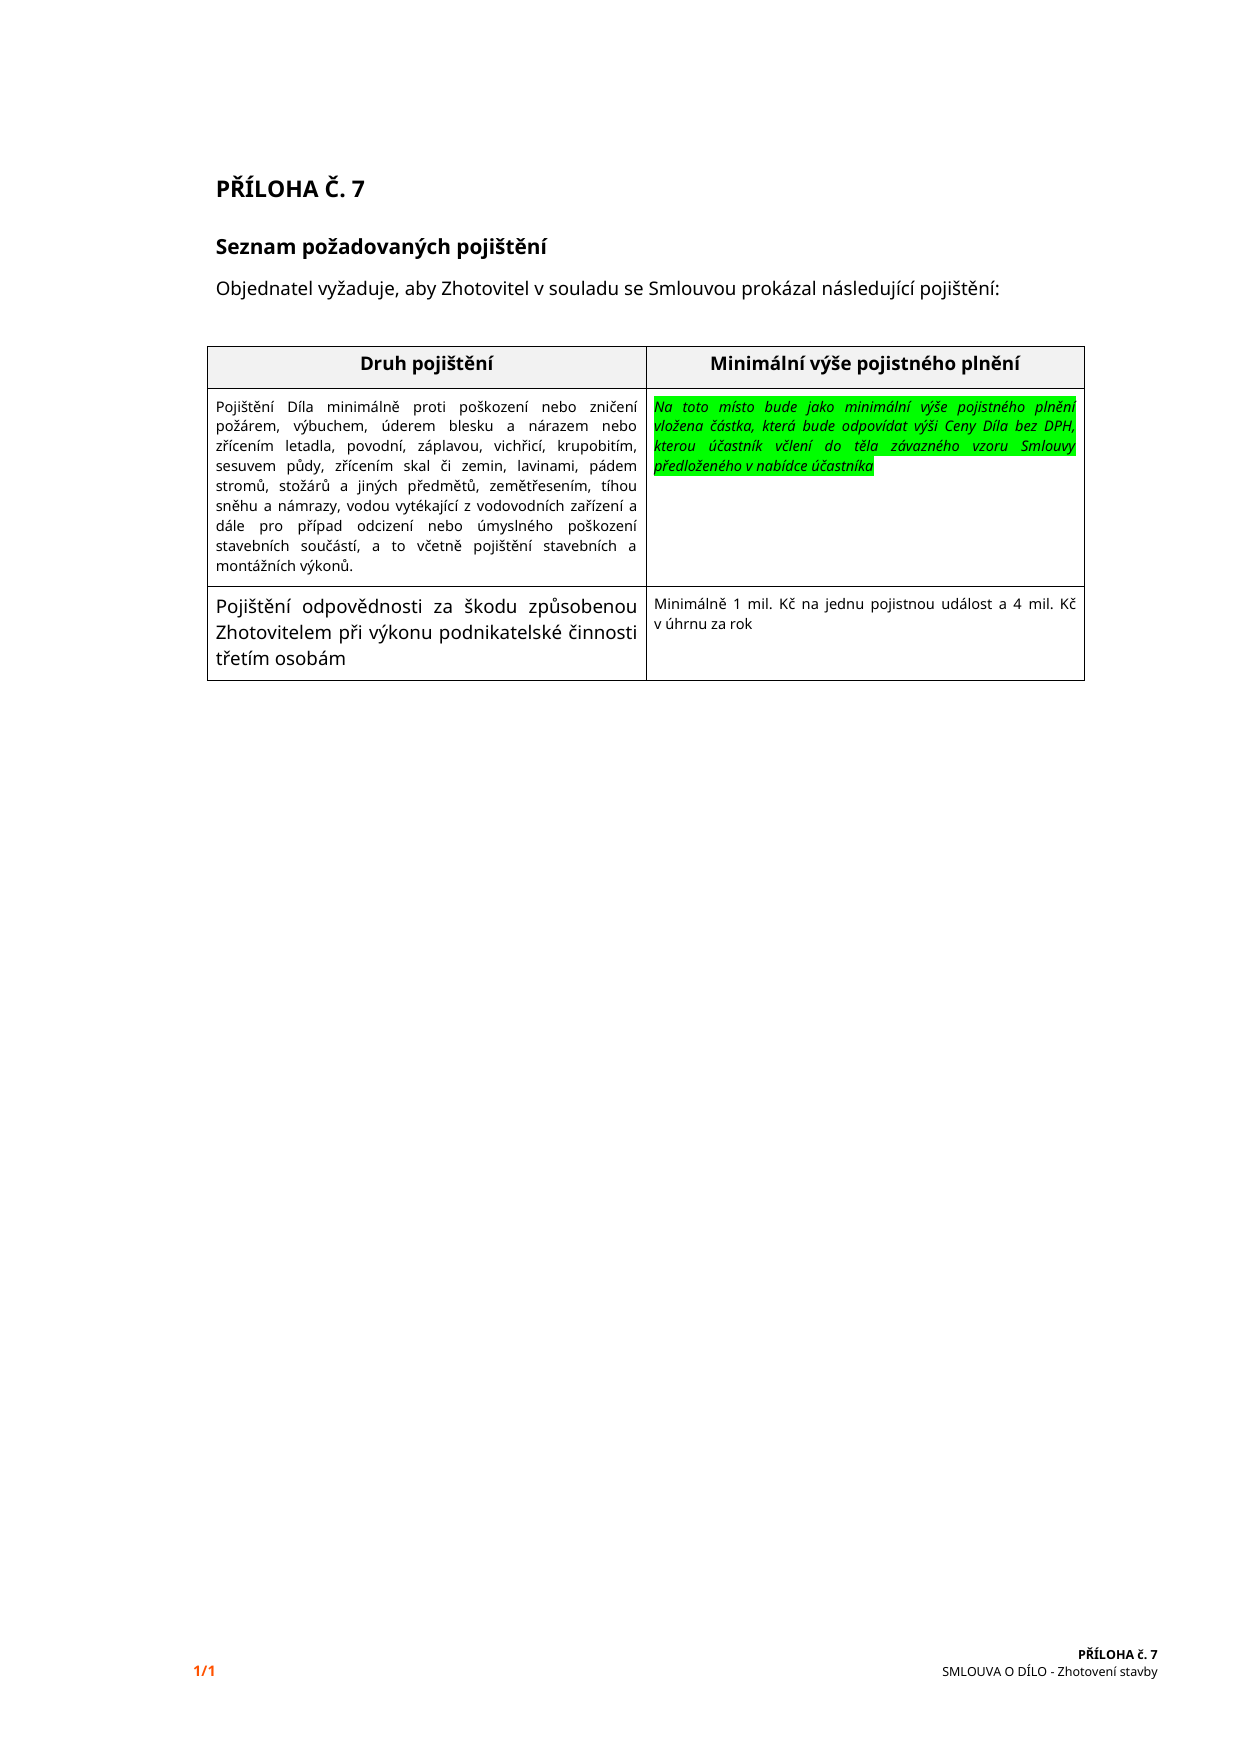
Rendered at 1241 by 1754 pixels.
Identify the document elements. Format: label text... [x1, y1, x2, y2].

table_cell Minimálně 1 mil. Kč na jednu pojistnou událost a 4 mil. Kč v úhrnu za rok [647, 587, 1084, 680]
table_cell Na toto místo bude jako minimální výše pojistného plnění vložena částka, která bude odpovídat výši Ceny Díla bez DPH, kterou účastník včlení do těla závazného vzoru Smlouvy předloženého v nabídce účastníka [647, 389, 1084, 586]
text Objednatel vyžaduje, aby Zhotovitel v souladu se Smlouvou prokázal následující pojištění: [216, 276, 1093, 301]
text Seznam požadovaných pojištění [216, 232, 1093, 260]
text Příloha č. 7 [216, 172, 1093, 204]
table_header Druh pojištění [208, 347, 646, 388]
table_cell Pojištění odpovědnosti za škodu způsobenou Zhotovitelem při výkonu podnikatelské činnosti třetím osobám [208, 587, 646, 680]
table_header Minimální výše pojistného plnění [647, 347, 1084, 388]
table_cell Pojištění Díla minimálně proti poškození nebo zničení požárem, výbuchem, úderem blesku a nárazem nebo zřícením letadla, povodní, záplavou, vichřicí, krupobitím, sesuvem půdy, zřícením skal či zemin, lavinami, pádem stromů, stožárů a jiných předmětů, zemětřesením, tíhou sněhu a námrazy, vodou vytékající z vodovodních zařízení a dále pro případ odcizení nebo úmyslného poškození stavebních součástí, a to včetně pojištění stavebních a montážních výkonů. [208, 389, 646, 586]
